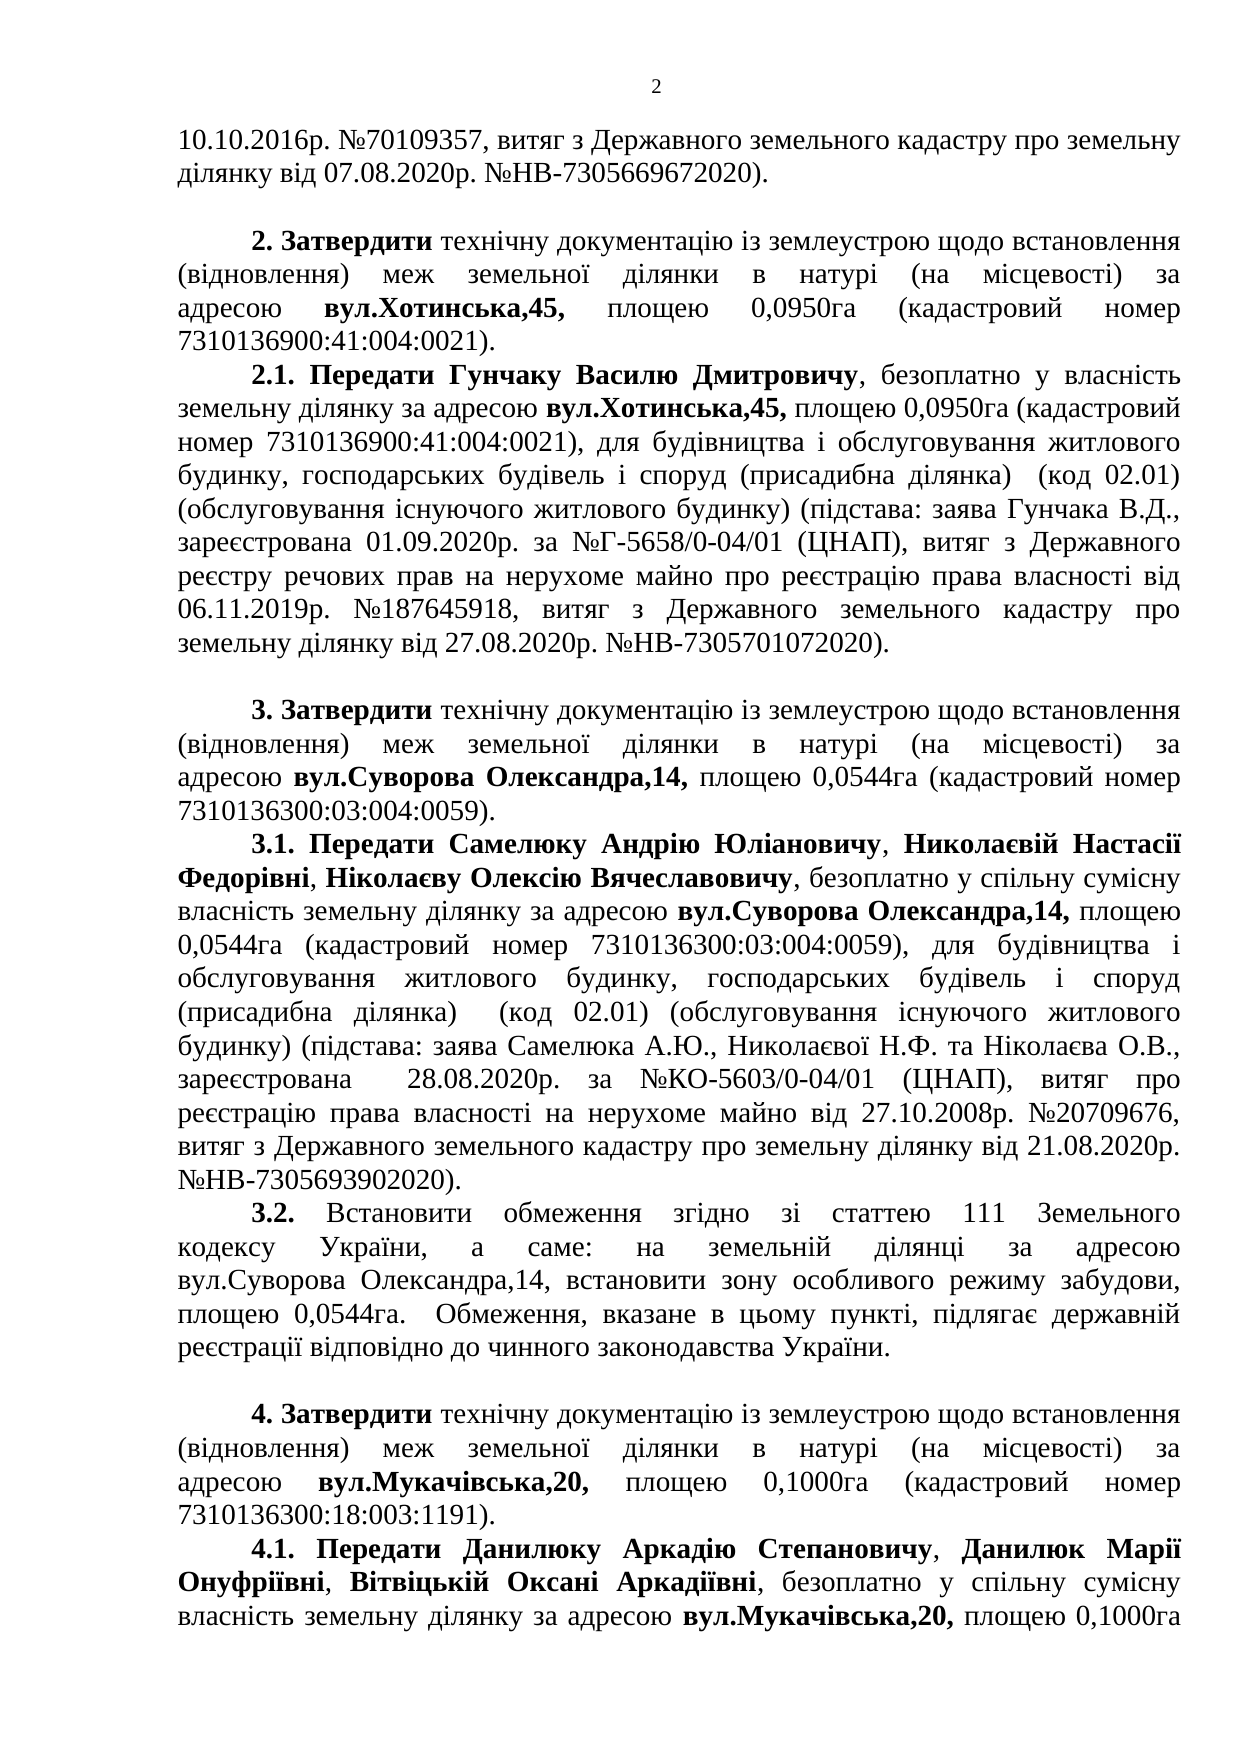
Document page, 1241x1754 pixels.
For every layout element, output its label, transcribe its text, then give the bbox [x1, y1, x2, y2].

text 2.1. Передати Гунчаку Василю Дмитровичу, безоплатно у власність земельну ділянку за адресою вул.Хотинська,45, площею 0,0950га (кадастровий номер 7310136900:41:004:0021), для будівництва і обслуговування житлового будинку, господарських будівель і споруд (присадибна ділянка) (код 02.01) (обслуговування існуючого житлового будинку) (підстава: заява Гунчака В.Д., зареєстрована 01.09.2020р. за №Г-5658/0-04/01 (ЦНАП), витяг з Державного реєстру речових прав на нерухоме майно про реєстрацію права власності від 06.11.2019р. №187645918, витяг з Державного земельного кадастру про земельну ділянку від 27.08.2020р. №НВ-7305701072020). [177, 357, 1181, 659]
text 4. Затвердити технічну документацію із землеустрою щодо встановлення (відновлення) меж земельної ділянки в натурі (на місцевості) за адресою вул.Мукачівська,20, площею 0,1000га (кадастровий номер 7310136300:18:003:1191). [177, 1397, 1181, 1531]
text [177, 118, 1181, 189]
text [177, 1531, 1181, 1631]
text 2. Затвердити технічну документацію із землеустрою щодо встановлення (відновлення) меж земельної ділянки в натурі (на місцевості) за адресою вул.Хотинська,45, площею 0,0950га (кадастровий номер 7310136900:41:004:0021). [177, 223, 1181, 357]
text 3.1. Передати Самелюку Андрію Юліановичу, Николаєвій Настасії Федорівні, Ніколаєву Олексію Вячеславовичу, безоплатно у спільну сумісну власність земельну ділянку за адресою вул.Суворова Олександра,14, площею 0,0544га (кадастровий номер 7310136300:03:004:0059), для будівництва і обслуговування житлового будинку, господарських будівель і споруд (присадибна ділянка) (код 02.01) (обслуговування існуючого житлового будинку) (підстава: заява Самелюка А.Ю., Николаєвої Н.Ф. та Ніколаєва О.В., зареєстрована 28.08.2020р. за №КО-5603/0-04/01 (ЦНАП), витяг про реєстрацію права власності на нерухоме майно від 27.10.2008р. №20709676, витяг з Державного земельного кадастру про земельну ділянку від 21.08.2020р.№НВ-7305693902020). [177, 826, 1181, 1195]
text 3.2. Встановити обмеження згідно зі статтею 111 Земельного кодексу України, а саме: на земельній ділянці за адресою вул.Суворова Олександра,14, встановити зону особливого режиму забудови, площею 0,0544га. Обмеження, вказане в цьому пункті, підлягає державній реєстрації відповідно до чинного законодавства України. [177, 1195, 1181, 1363]
text 3. Затвердити технічну документацію із землеустрою щодо встановлення (відновлення) меж земельної ділянки в натурі (на місцевості) за адресою вул.Суворова Олександра,14, площею 0,0544га (кадастровий номер 7310136300:03:004:0059). [177, 692, 1181, 826]
